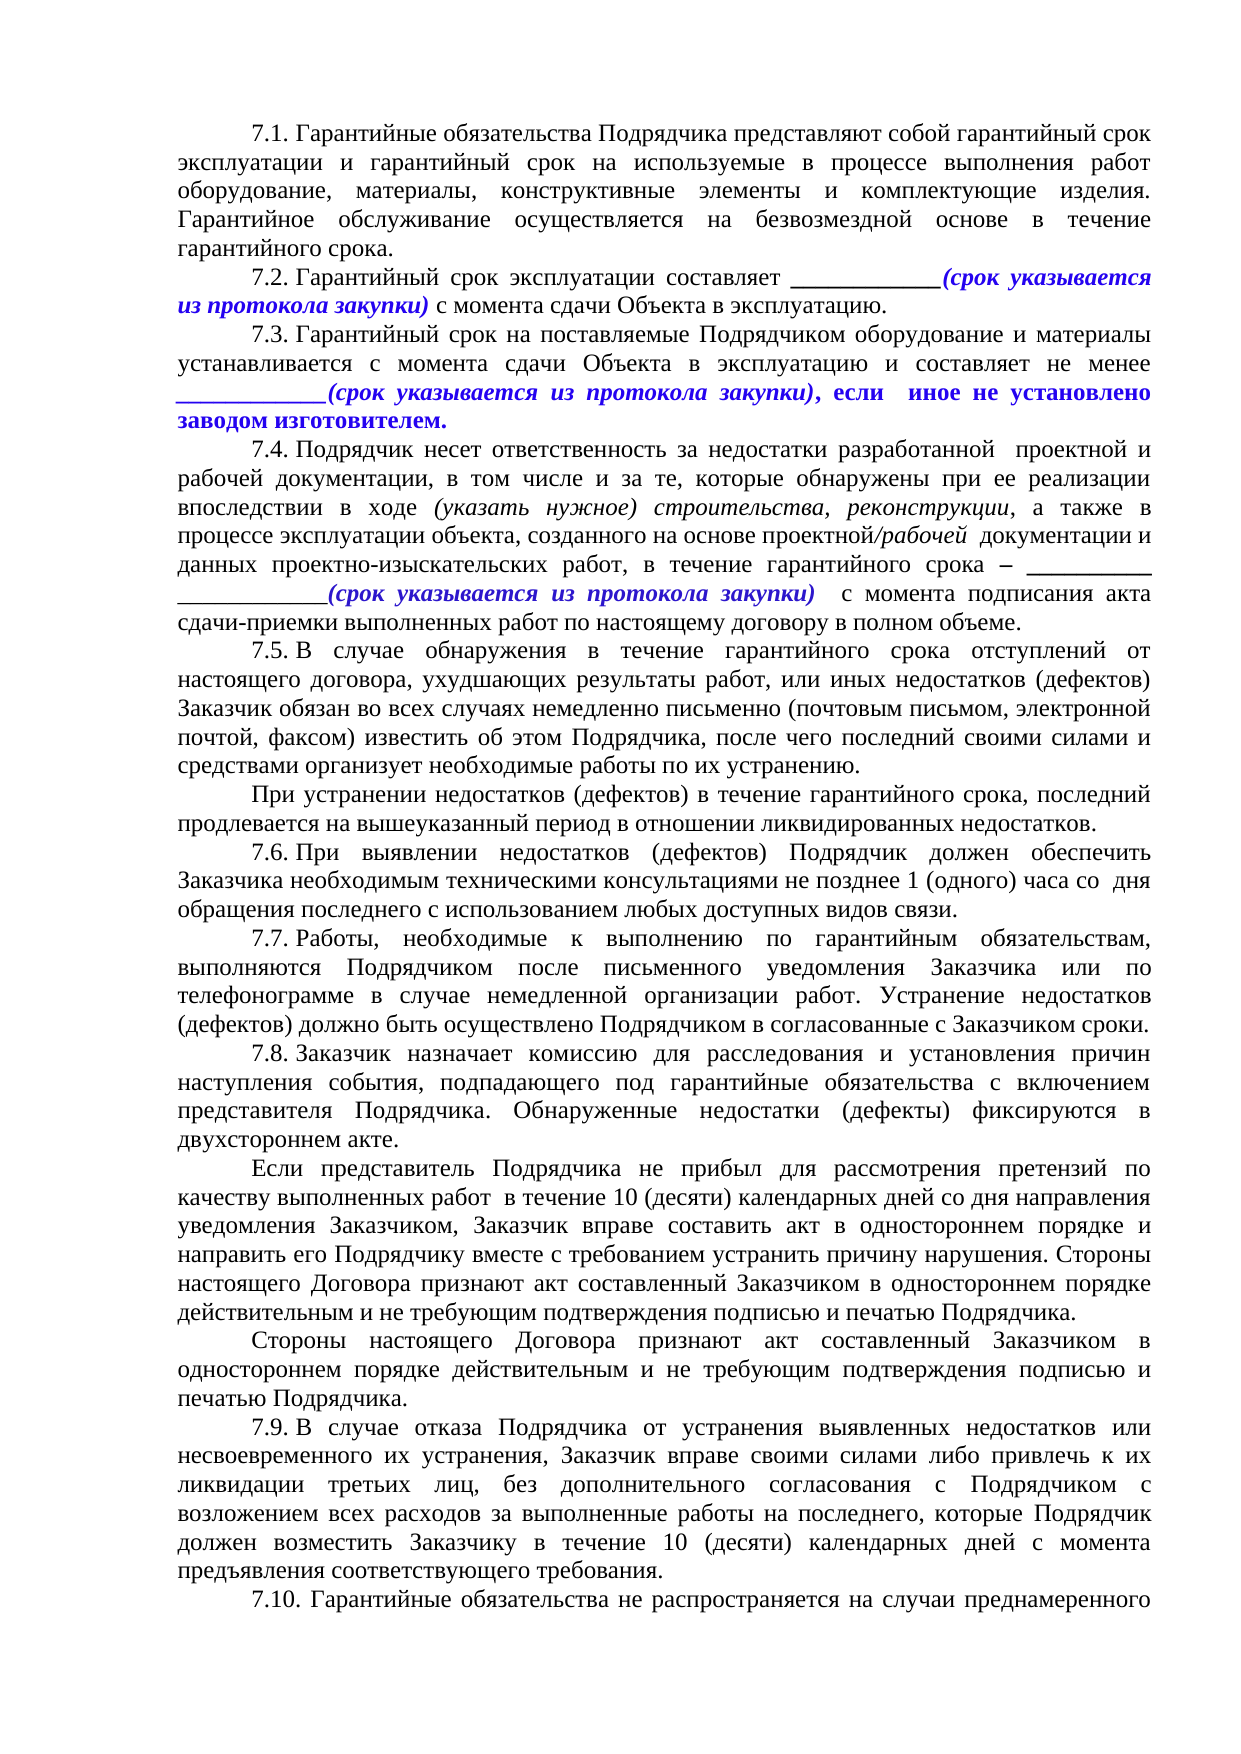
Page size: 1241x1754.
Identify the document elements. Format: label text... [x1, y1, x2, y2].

subtitle В случае обнаружения в течение гарантийного срока отступлений от настоящего договора, ухудшающих результаты работ, или иных недостатков (дефектов) Заказчик обязан во всех случаях немедленно письменно (почтовым письмом, электронной почтой, факсом) известить об этом Подрядчика, после чего последний своими силами и средствами организует необходимые работы по их устранению. [177, 636, 1152, 779]
subtitle Работы, необходимые к выполнению по гарантийным обязательствам, выполняются Подрядчиком после письменного уведомления Заказчика или по телефонограмме в случае немедленной организации работ. Устранение недостатков (дефектов) должно быть осуществлено Подрядчиком в согласованные с Заказчиком сроки. [177, 923, 1152, 1038]
text Стороны настоящего Договора признают акт составленный Заказчиком в одностороннем порядке действительным и не требующим подтверждения подписью и печатью Подрядчика. [177, 1326, 1152, 1412]
list В случае отказа Подрядчика от устранения выявленных недостатков или несвоевременного их устранения, Заказчик вправе своими силами либо привлечь к их ликвидации третьих лиц, без дополнительного согласования с Подрядчиком с возложением всех расходов за выполненные работы на последнего, которые Подрядчик должен возместить Заказчику в течение 10 (десяти) календарных дней с момента предъявления соответствующего требования. [177, 1412, 1152, 1584]
text Если представитель Подрядчика не прибыл для рассмотрения претензий по качеству выполненных работ в течение 10 (десяти) календарных дней со дня направления уведомления Заказчиком, Заказчик вправе составить акт в одностороннем порядке и направить его Подрядчику вместе с требованием устранить причину нарушения. Стороны настоящего Договора признают акт составленный Заказчиком в одностороннем порядке действительным и не требующим подтверждения подписью и печатью Подрядчика. [177, 1153, 1152, 1326]
list При выявлении недостатков (дефектов) Подрядчик должен обеспечить Заказчика необходимым техническими консультациями не позднее 1 (одного) часа со дня обращения последнего с использованием любых доступных видов связи. [177, 837, 1152, 923]
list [177, 1584, 1152, 1613]
list Гарантийный срок эксплуатации составляет ____________(срок указывается из протокола закупки) с момента сдачи Объекта в эксплуатацию. [177, 262, 1152, 319]
subtitle Заказчик назначает комиссию для расследования и установления причин наступления события, подпадающего под гарантийные обязательства с включением представителя Подрядчика. Обнаруженные недостатки (дефекты) фиксируются в двухстороннем акте. [177, 1038, 1152, 1153]
text При устранении недостатков (дефектов) в течение гарантийного срока, последний продлевается на вышеуказанный период в отношении ликвидированных недостатков. [177, 779, 1152, 837]
list Гарантийные обязательства Подрядчика представляют собой гарантийный срок эксплуатации и гарантийный срок на используемые в процессе выполнения работ оборудование, материалы, конструктивные элементы и комплектующие изделия. Гарантийное обслуживание осуществляется на безвозмездной основе в течение гарантийного срока. [177, 118, 1152, 262]
list Подрядчик несет ответственность за недостатки разработанной проектной и рабочей документации, в том числе и за те, которые обнаружены при ее реализации впоследствии в ходе (указать нужное) строительства, реконструкции, а также в процессе эксплуатации объекта, созданного на основе проектной/рабочей документации и данных проектно-изыскательских работ, в течение гарантийного срока – __________ ____________(срок указывается из протокола закупки) с момента подписания акта сдачи-приемки выполненных работ по настоящему договору в полном объеме. [177, 434, 1152, 636]
list Гарантийный срок на поставляемые Подрядчиком оборудование и материалы устанавливается с момента сдачи Объекта в эксплуатацию и составляет не менее ____________(срок указывается из протокола закупки), если иное не установлено заводом изготовителем. [177, 319, 1152, 434]
